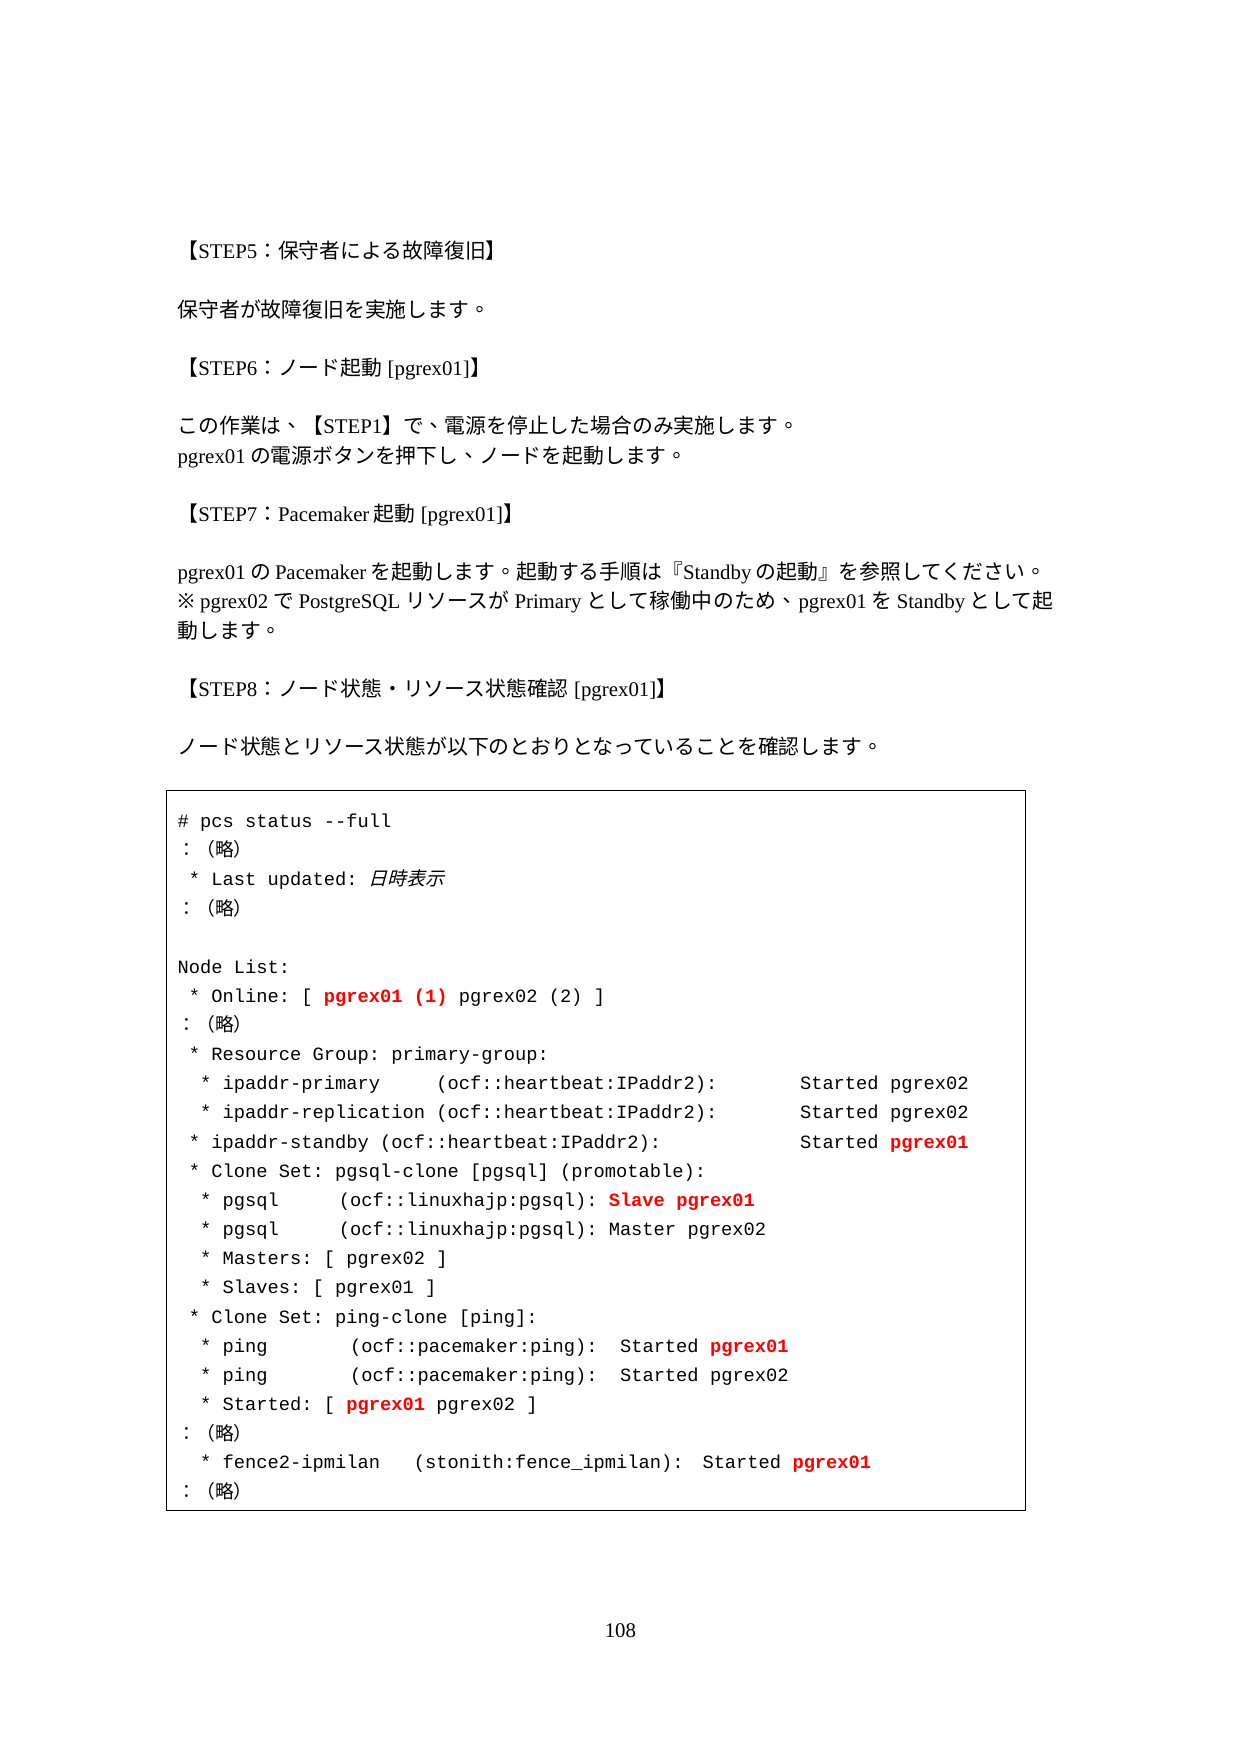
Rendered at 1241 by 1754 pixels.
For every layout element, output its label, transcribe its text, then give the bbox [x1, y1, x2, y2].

text ※ pgrex02でPostgreSQLリソースがPrimaryとして稼働中のため、pgrex01をStandbyとして起動します。 [177, 586, 1054, 644]
text この作業は、【STEP1】で、電源を停止した場合のみ実施します。 [177, 411, 1054, 440]
table_header # pcs status --full ：（略） * Last updated: 日時表示 ：（略） Node List: * Online: [ pgrex01 (1) pgrex02 (2) ] ：（略） * Resource Group: primary-group: * ipaddr-primary (ocf::heartbeat:IPaddr2): Started pgrex02 * ipaddr-replication (ocf::heartbeat:IPaddr2): Started pgrex02 * ipaddr-standby (ocf::heartbeat:IPaddr2): Started pgrex01 * Clone Set: pgsql-clone [pgsql] (promotable): * pgsql (ocf::linuxhajp:pgsql): Slave pgrex01 * pgsql (ocf::linuxhajp:pgsql): Master pgrex02 * Masters: [ pgrex02 ] * Slaves: [ pgrex01 ] * Clone Set: ping-clone [ping]: * ping (ocf::pacemaker:ping): Started pgrex01 * ping (ocf::pacemaker:ping): Started pgrex02 * Started: [ pgrex01 pgrex02 ] ：（略） * fence2-ipmilan (stonith:fence_ipmilan): Started pgrex01 ：（略） [167, 791, 1025, 1509]
text 【STEP8：ノード状態・リソース状態確認 [pgrex01]】 [177, 673, 1054, 703]
text 保守者が故障復旧を実施します。 [177, 294, 1054, 323]
text 【STEP7：Pacemaker起動 [pgrex01]】 [177, 498, 1054, 528]
text 【STEP5：保守者による故障復旧】 [177, 236, 1054, 265]
text pgrex01のPacemakerを起動します。起動する手順は『Standbyの起動』を参照してください。 [177, 557, 1054, 586]
text pgrex01の電源ボタンを押下し、ノードを起動します。 [177, 440, 1054, 469]
text ノード状態とリソース状態が以下のとおりとなっていることを確認します。 [177, 732, 1054, 761]
text 【STEP6：ノード起動 [pgrex01]】 [177, 353, 1054, 382]
